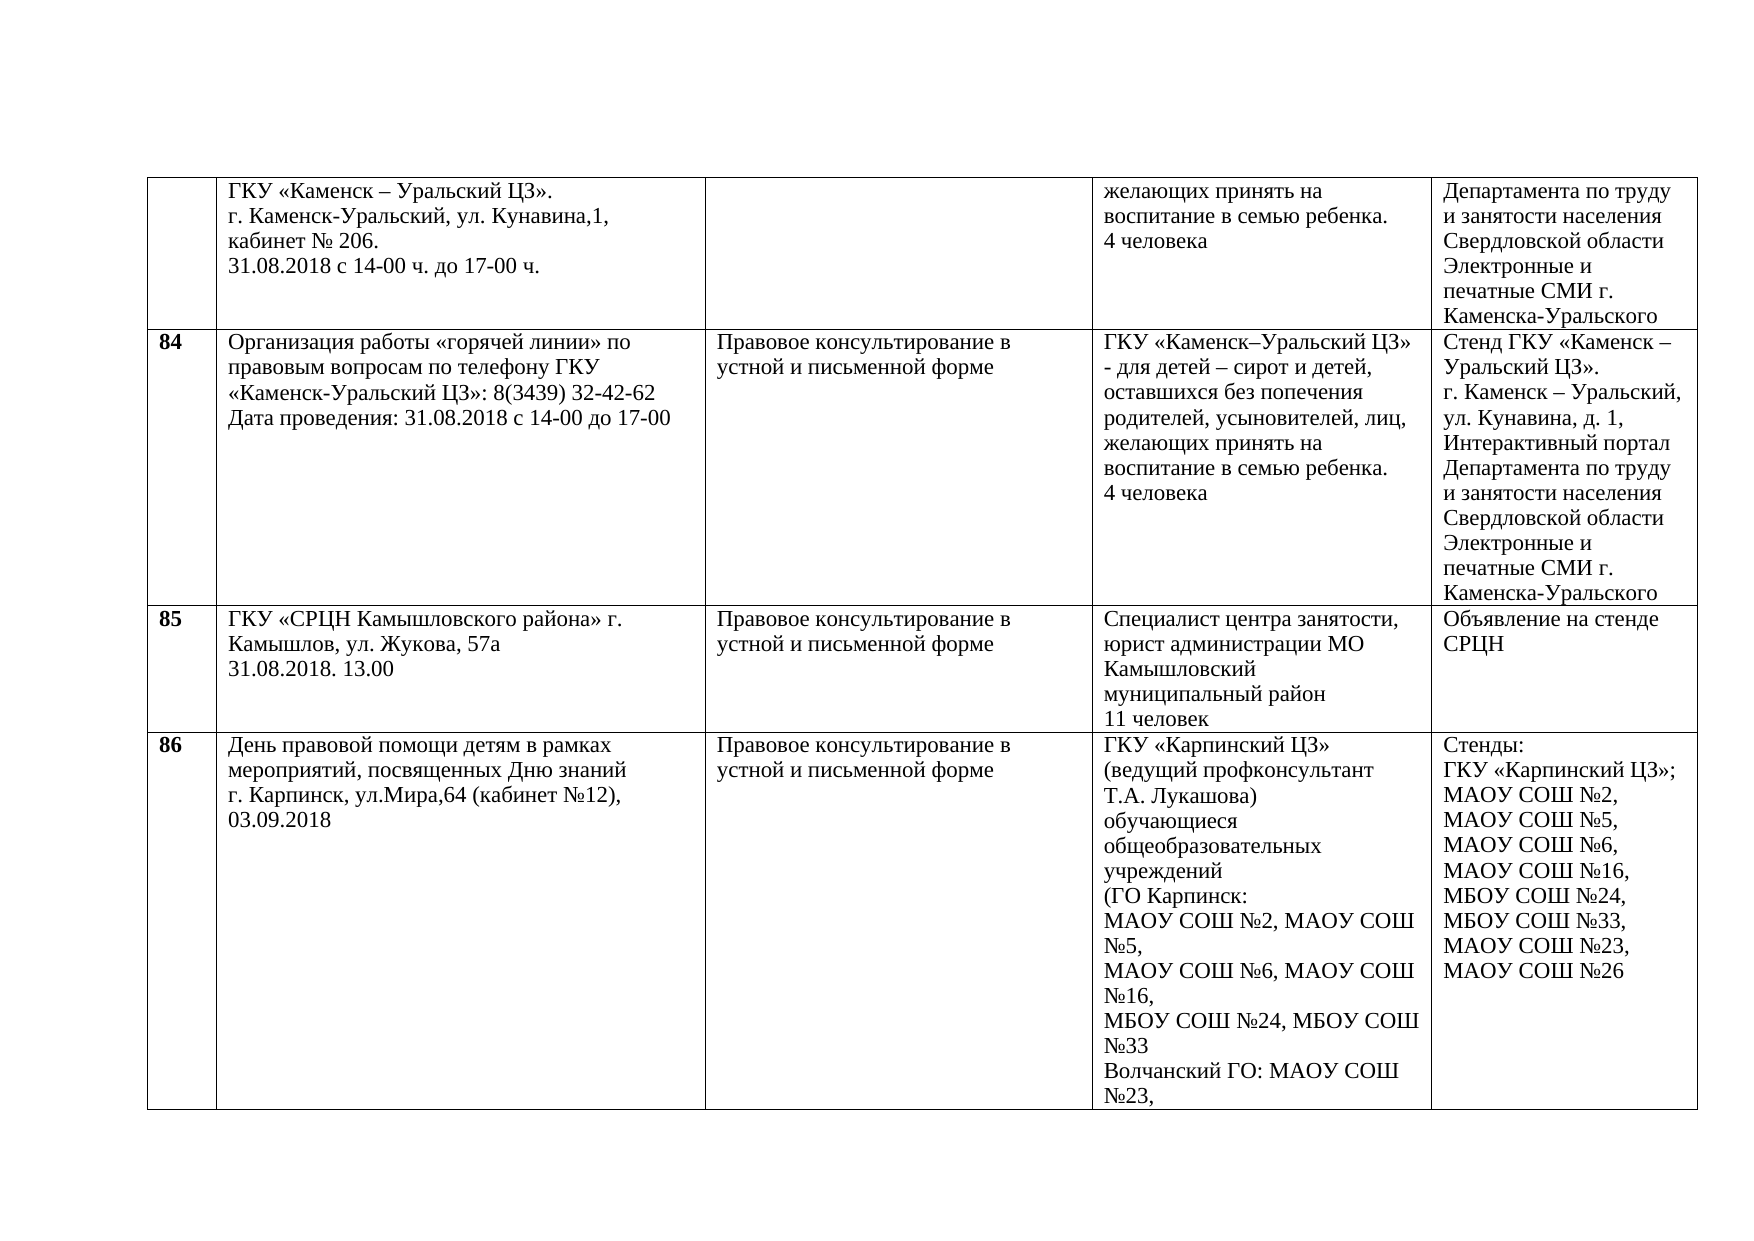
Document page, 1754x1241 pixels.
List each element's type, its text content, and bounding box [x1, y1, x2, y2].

table_cell 84 [148, 330, 216, 605]
table_cell Специалист центра занятости, юрист администрации МО Камышловский муниципальный район 11 человек [1093, 606, 1431, 732]
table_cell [1432, 178, 1697, 329]
table_cell Правовое консультирование в устной и письменной форме [706, 606, 1092, 732]
table_cell Организация работы «горячей линии» по правовым вопросам по телефону ГКУ «Каменск-Уральский ЦЗ»: 8(3439) 32-42-62 Дата проведения: 31.08.2018 с 14-00 до 17-00 [217, 330, 705, 605]
table_cell Объявление на стенде СРЦН [1432, 606, 1697, 732]
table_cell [706, 733, 1092, 1109]
table_cell Правовое консультирование в устной и письменной форме [706, 330, 1092, 605]
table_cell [706, 178, 1092, 329]
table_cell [1093, 733, 1431, 1109]
table_cell 86 [148, 733, 216, 1109]
table_cell 85 [148, 606, 216, 732]
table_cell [217, 733, 705, 1109]
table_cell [1432, 733, 1697, 1109]
table_cell ГКУ «СРЦН Камышловского района» г. Камышлов, ул. Жукова, 57а 31.08.2018. 13.00 [217, 606, 705, 732]
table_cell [217, 178, 705, 329]
table_cell 83 [148, 178, 216, 329]
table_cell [1093, 178, 1431, 329]
